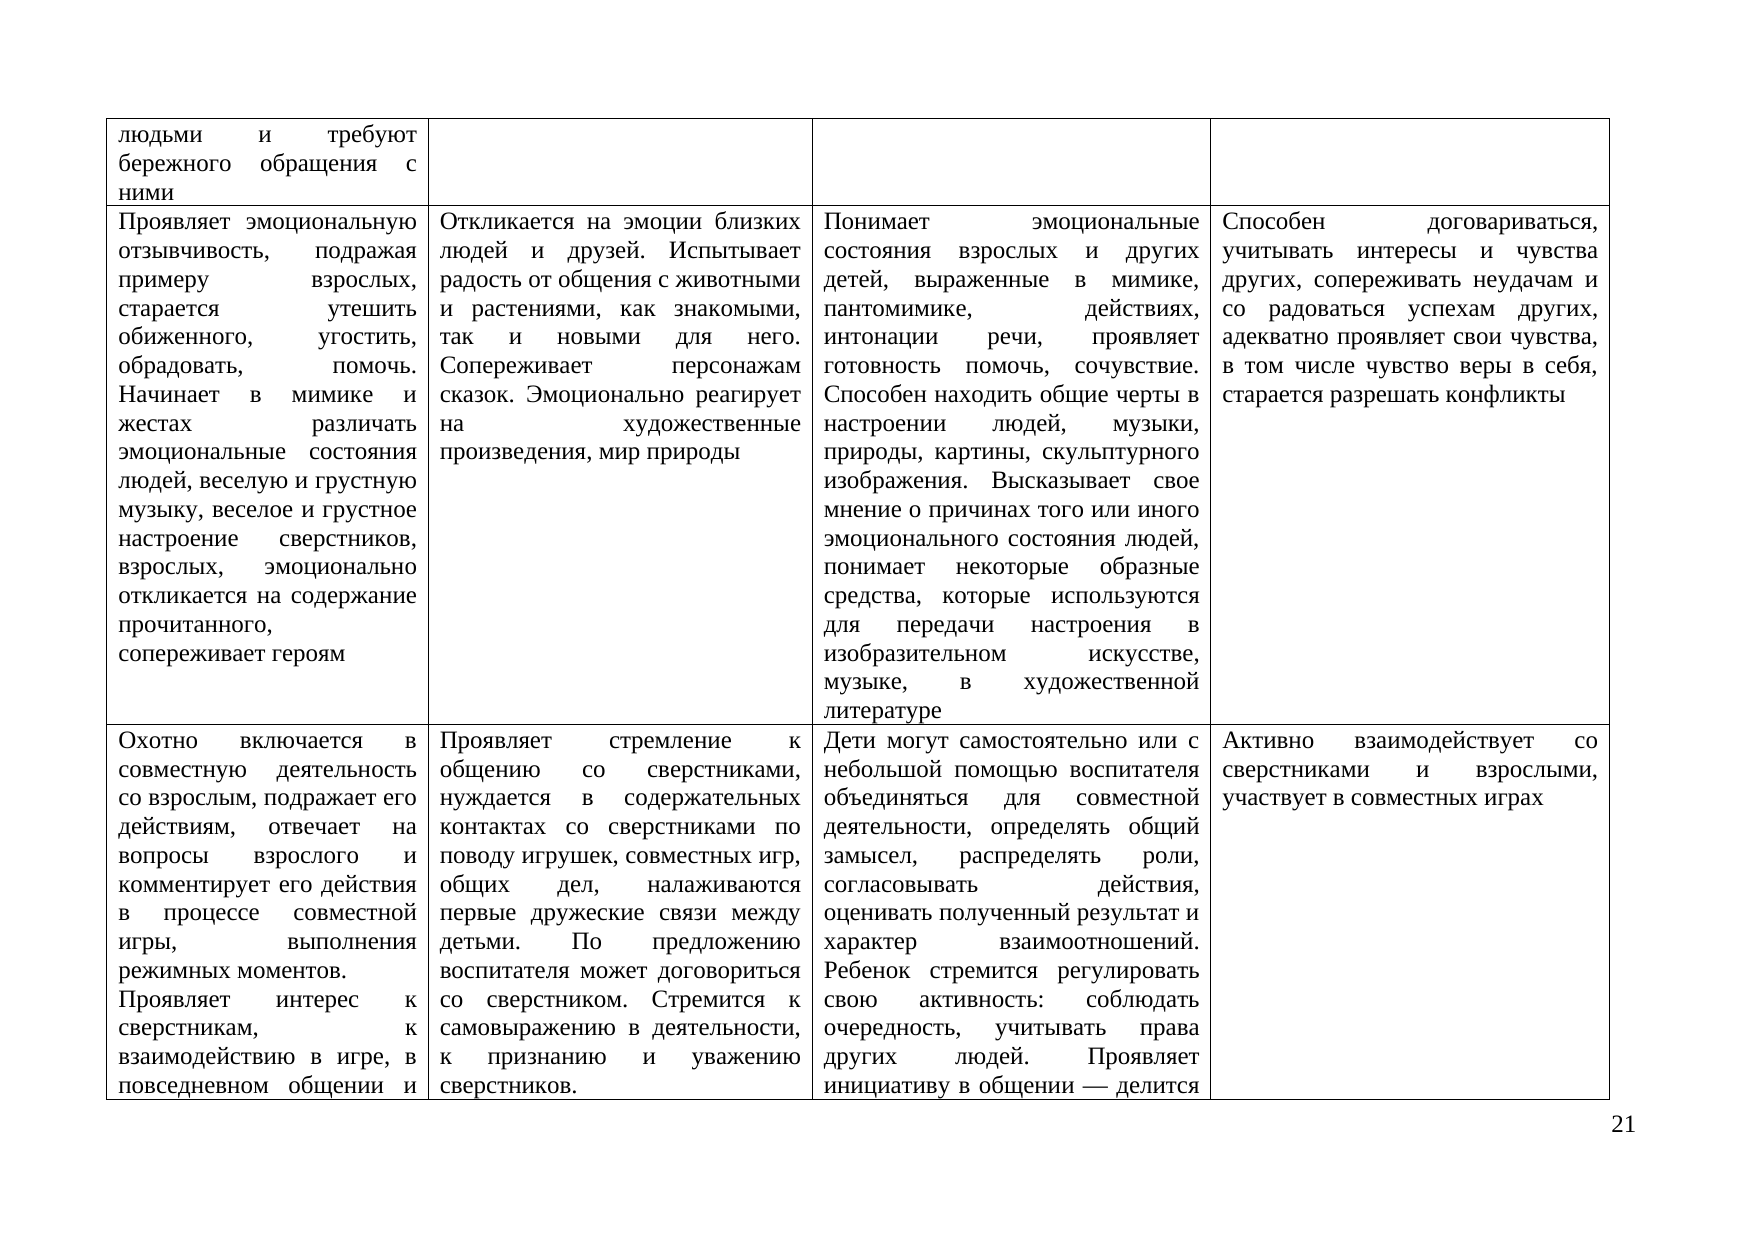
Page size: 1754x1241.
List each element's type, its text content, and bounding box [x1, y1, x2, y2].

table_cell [1211, 119, 1609, 205]
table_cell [1211, 725, 1609, 1099]
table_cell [429, 725, 812, 1099]
table_cell Откликается на эмоции близких людей и друзей. Испытывает радость от общения с животными и растениями, как знакомыми, так и новыми для него. Сопереживает персонажам сказок. Эмоционально реагирует на художественные произведения, мир природы [429, 206, 812, 724]
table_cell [429, 119, 812, 205]
table_cell Проявляет эмоциональную отзывчивость, подражая примеру взрослых, старается утешить обиженного, угостить, обрадовать, помочь. Начинает в мимике и жестах различать эмоциональные состояния людей, веселую и грустную музыку, веселое и грустное настроение сверстников, взрослых, эмоционально откликается на содержание прочитанного, сопереживает героям [107, 206, 428, 724]
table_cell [107, 725, 428, 1099]
table_cell Понимает эмоциональные состояния взрослых и других детей, выраженные в мимике, пантомимике, действиях, интонации речи, проявляет готовность помочь, сочувствие. Способен находить общие черты в настроении людей, музыки, природы, картины, скульптурного изображения. Высказывает свое мнение о причинах того или иного эмоционального состояния людей, понимает некоторые образные средства, которые используются для передачи настроения в изобразительном искусстве, музыке, в художественной литературе [813, 206, 1210, 724]
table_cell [107, 119, 428, 205]
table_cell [813, 119, 1210, 205]
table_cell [813, 725, 1210, 1099]
table_cell Способен договариваться, учитывать интересы и чувства других, сопереживать неудачам и со радоваться успехам других, адекватно проявляет свои чувства, в том числе чувство веры в себя, старается разрешать конфликты [1211, 206, 1609, 724]
